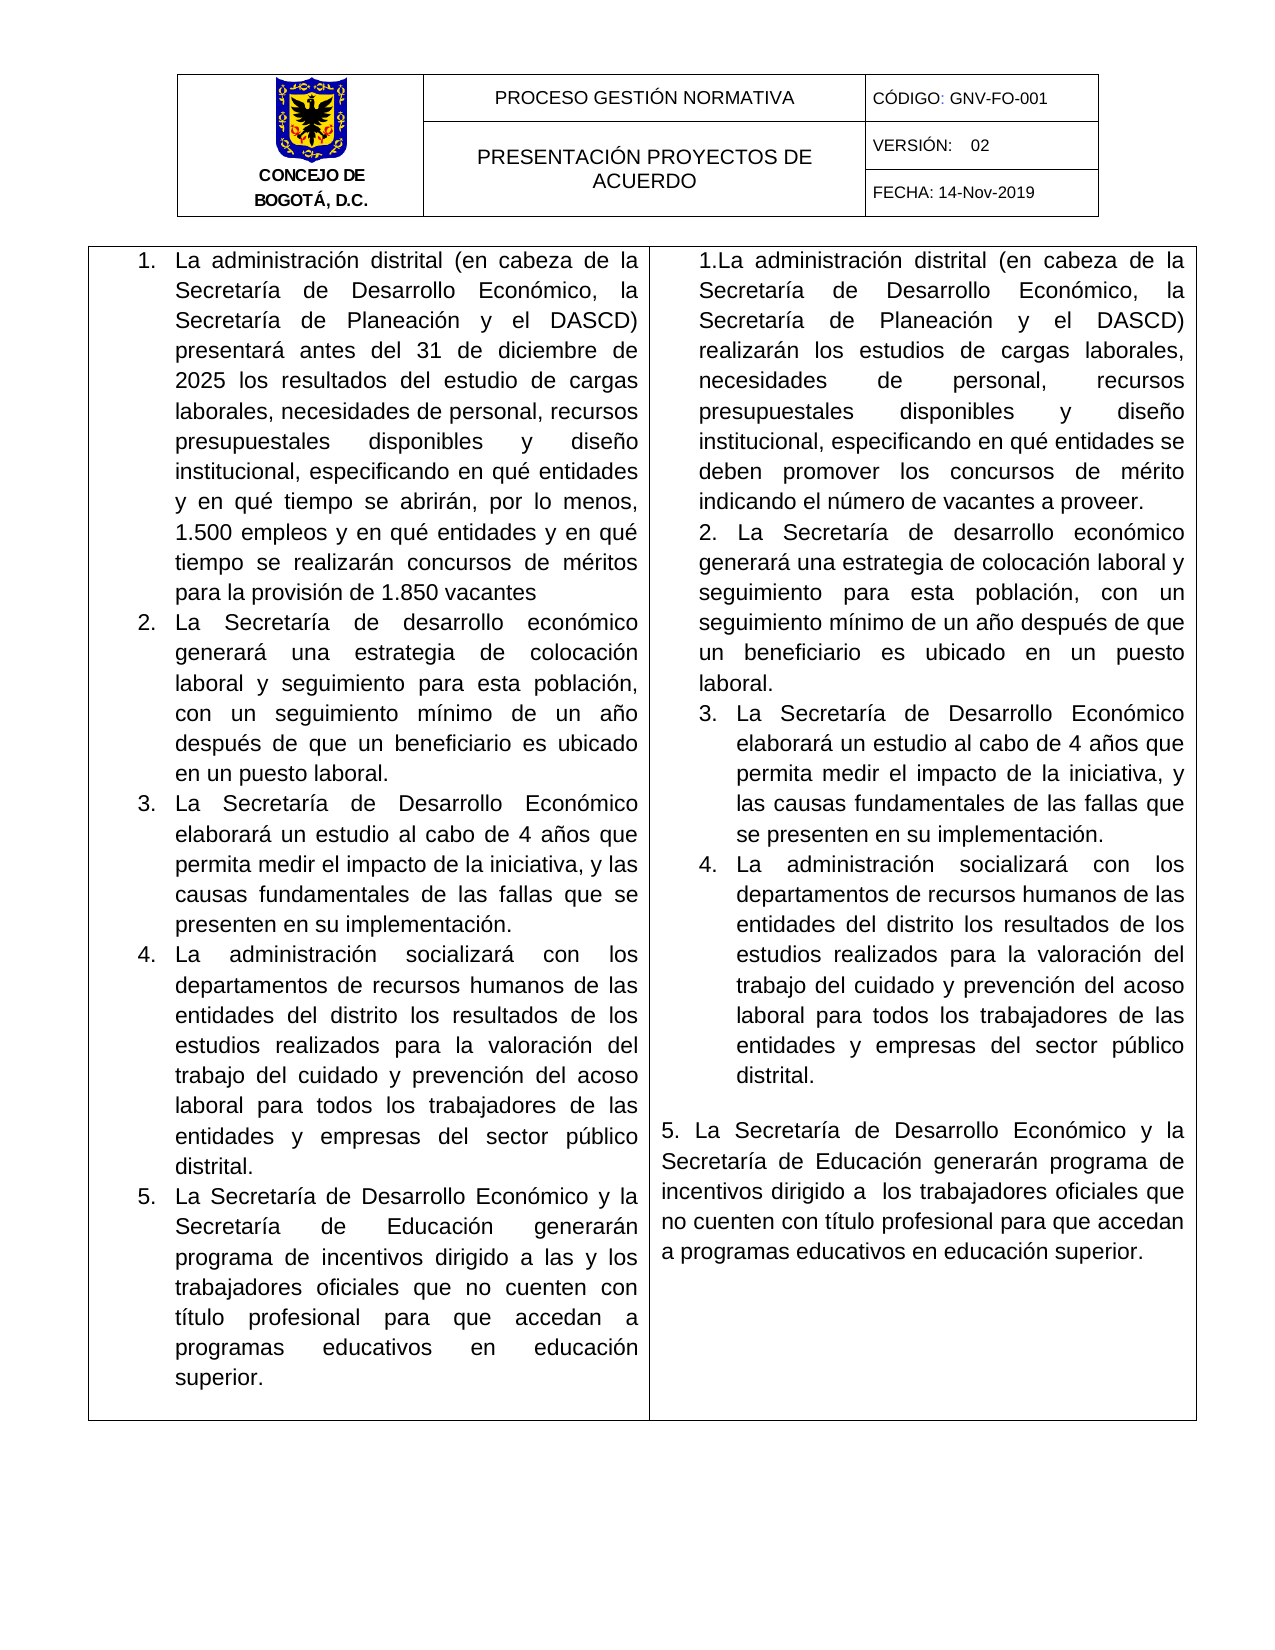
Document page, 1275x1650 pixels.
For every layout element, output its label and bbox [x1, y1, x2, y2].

table_cell [650, 247, 1196, 1420]
table_cell [89, 247, 649, 1420]
